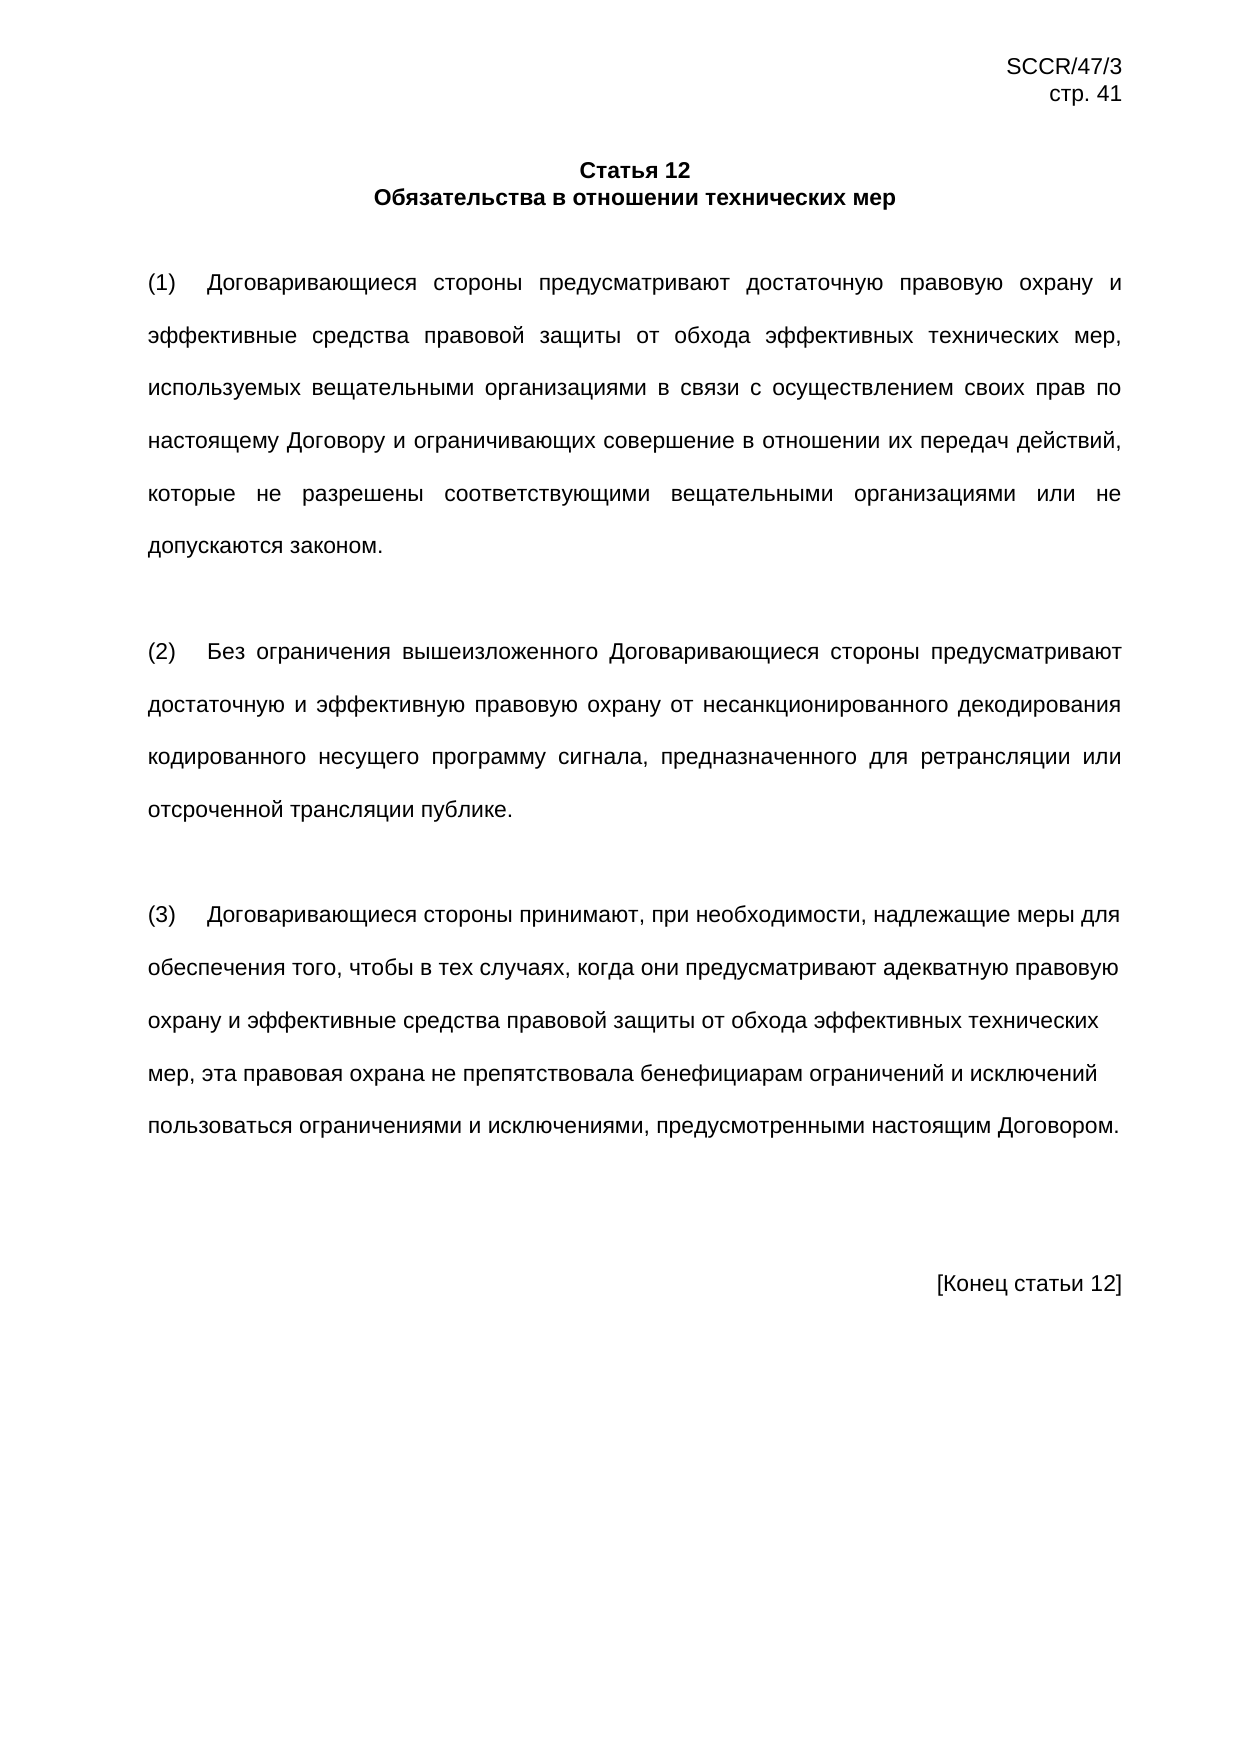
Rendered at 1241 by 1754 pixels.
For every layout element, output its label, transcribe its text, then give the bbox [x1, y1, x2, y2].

text [Конец статьи 12] [148, 1270, 1122, 1297]
text (3) Договаривающиеся стороны принимают, при необходимости, надлежащие меры для обеспечения того, чтобы в тех случаях, когда они предусматривают адекватную правовую охрану и эффективные средства правовой защиты от обхода эффективных технических мер, эта правовая охрана не препятствовала бенефициарам ограничений и исключений пользоваться ограничениями и исключениями, предусмотренными настоящим Договором. [148, 901, 1122, 1138]
text (1) Договаривающиеся стороны предусматривают достаточную правовую охрану и эффективные средства правовой защиты от обхода эффективных технических мер, используемых вещательными организациями в связи с осуществлением своих прав по настоящему Договору и ограничивающих совершение в отношении их передач действий, которые не разрешены соответствующими вещательными организациями или не допускаются законом. [148, 269, 1122, 559]
subtitle Статья 12 Обязательства в отношении технических мер [148, 157, 1122, 210]
text (2) Без ограничения вышеизложенного Договаривающиеся стороны предусматривают достаточную и эффективную правовую охрану от несанкционированного декодирования кодированного несущего программу сигнала, предназначенного для ретрансляции или отсроченной трансляции публике. [148, 638, 1122, 822]
